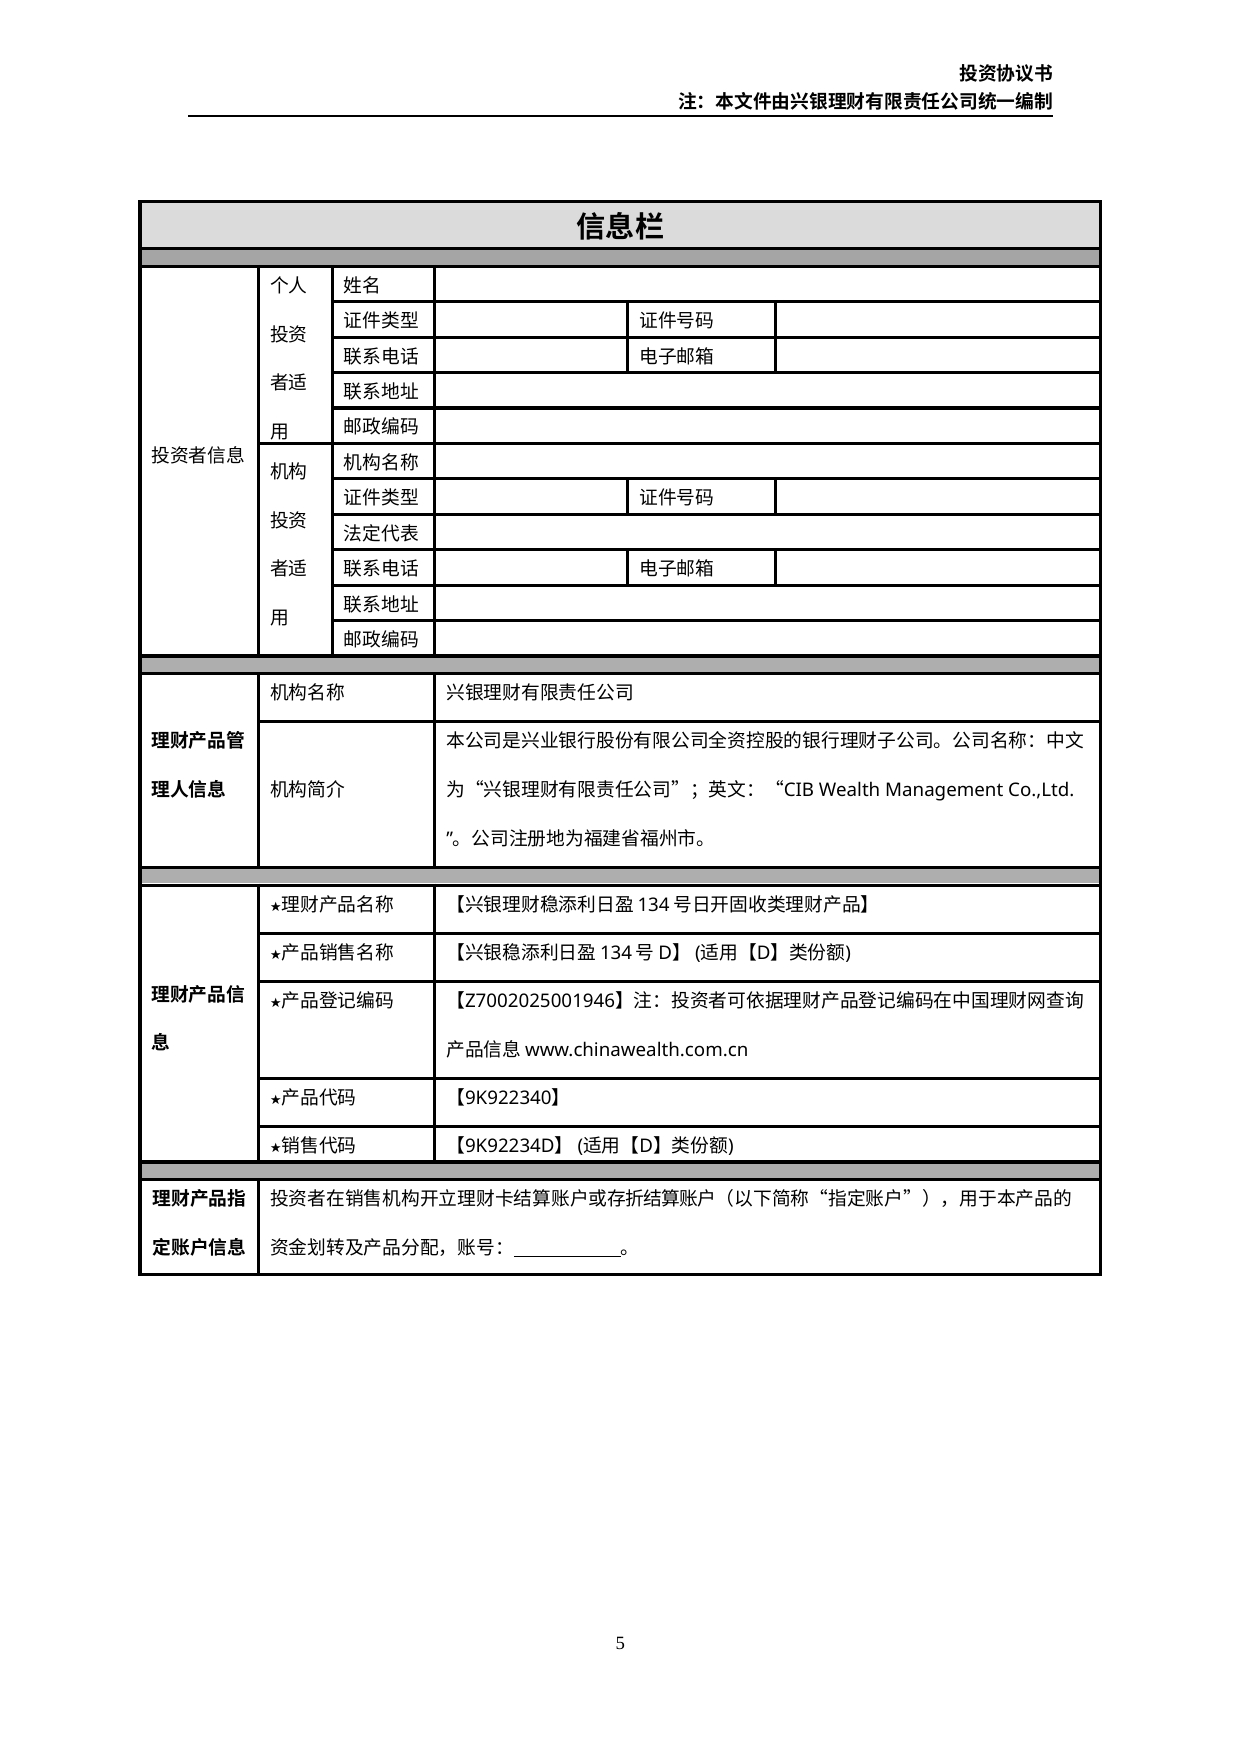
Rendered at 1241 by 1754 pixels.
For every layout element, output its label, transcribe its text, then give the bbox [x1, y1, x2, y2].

table_cell 本公司是兴业银行股份有限公司全资控股的银行理财子公司。公司名称：中文为“兴银理财有限责任公司”；英文：“CIB Wealth Management Co.,Ltd. ”。公司注册地为福建省福州市。 [436, 723, 1099, 866]
table_cell 邮政编码 [334, 622, 433, 654]
table_cell ★理财产品名称 [260, 887, 433, 932]
table_cell 理财产品管理人信息 [142, 675, 257, 866]
table_cell [142, 1164, 1099, 1178]
table_cell 法定代表人或授权代表 [334, 516, 433, 548]
table_cell 个人投资者适用 [260, 268, 331, 442]
table_cell 【兴银理财稳添利日盈134号日开固收类理财产品】 [436, 887, 1099, 932]
table_cell [777, 339, 1099, 371]
table_cell 联系地址 [334, 587, 433, 619]
table_cell [436, 339, 626, 371]
table_cell 电子邮箱 [629, 339, 774, 371]
table_cell [777, 480, 1099, 513]
table_cell 【9K922340】 [436, 1080, 1099, 1125]
table_cell [777, 303, 1099, 336]
table_cell 机构名称 [260, 675, 433, 720]
table_cell 证件号码 [629, 480, 774, 513]
table_cell [436, 516, 1099, 548]
table_cell [436, 268, 1099, 300]
table_header 信息栏 [142, 203, 1099, 247]
table_cell 联系地址 [334, 374, 433, 406]
table_cell ★产品销售名称 [260, 935, 433, 980]
table_cell [436, 587, 1099, 619]
table_cell 【兴银稳添利日盈134号D】 (适用【D】类份额) [436, 935, 1099, 980]
table_cell 邮政编码 [334, 410, 433, 442]
table_cell 【9K92234D】 (适用【D】类份额) [436, 1128, 1099, 1160]
table_cell ★销售代码 [260, 1128, 433, 1160]
table_cell [436, 480, 626, 513]
table_cell [436, 622, 1099, 654]
table_cell 投资者信息 [142, 268, 257, 654]
table_cell 理财产品指定账户信息 [142, 1181, 257, 1273]
table_cell [777, 551, 1099, 583]
table_cell ★产品代码 [260, 1080, 433, 1125]
table_cell [142, 658, 1099, 672]
table_cell ★产品登记编码 [260, 983, 433, 1077]
table_cell 联系电话 [334, 551, 433, 583]
table_cell 兴银理财有限责任公司 [436, 675, 1099, 720]
table_cell 证件类型 [334, 303, 433, 336]
table_cell [436, 303, 626, 336]
table_cell 机构投资者适用 [260, 445, 331, 654]
table_cell 姓名 [334, 268, 433, 300]
table_cell [436, 445, 1099, 477]
table_cell 【Z7002025001946】注：投资者可依据理财产品登记编码在中国理财网查询产品信息www.chinawealth.com.cn [436, 983, 1099, 1077]
table_cell 电子邮箱 [629, 551, 774, 583]
table_cell 理财产品信息 [142, 887, 257, 1160]
table_cell 投资者在销售机构开立理财卡结算账户或存折结算账户（以下简称“指定账户”），用于本产品的资金划转及产品分配，账号： 。 [260, 1181, 1099, 1273]
table_cell 证件号码 [629, 303, 774, 336]
table_cell [436, 551, 626, 583]
table_cell 证件类型 [334, 480, 433, 513]
table_cell 机构简介 [260, 723, 433, 866]
table_cell [142, 250, 1099, 265]
table_cell 机构名称 [334, 445, 433, 477]
table_cell [142, 869, 1099, 883]
table_cell 联系电话 [334, 339, 433, 371]
table_cell [436, 374, 1099, 406]
table_cell [436, 410, 1099, 442]
